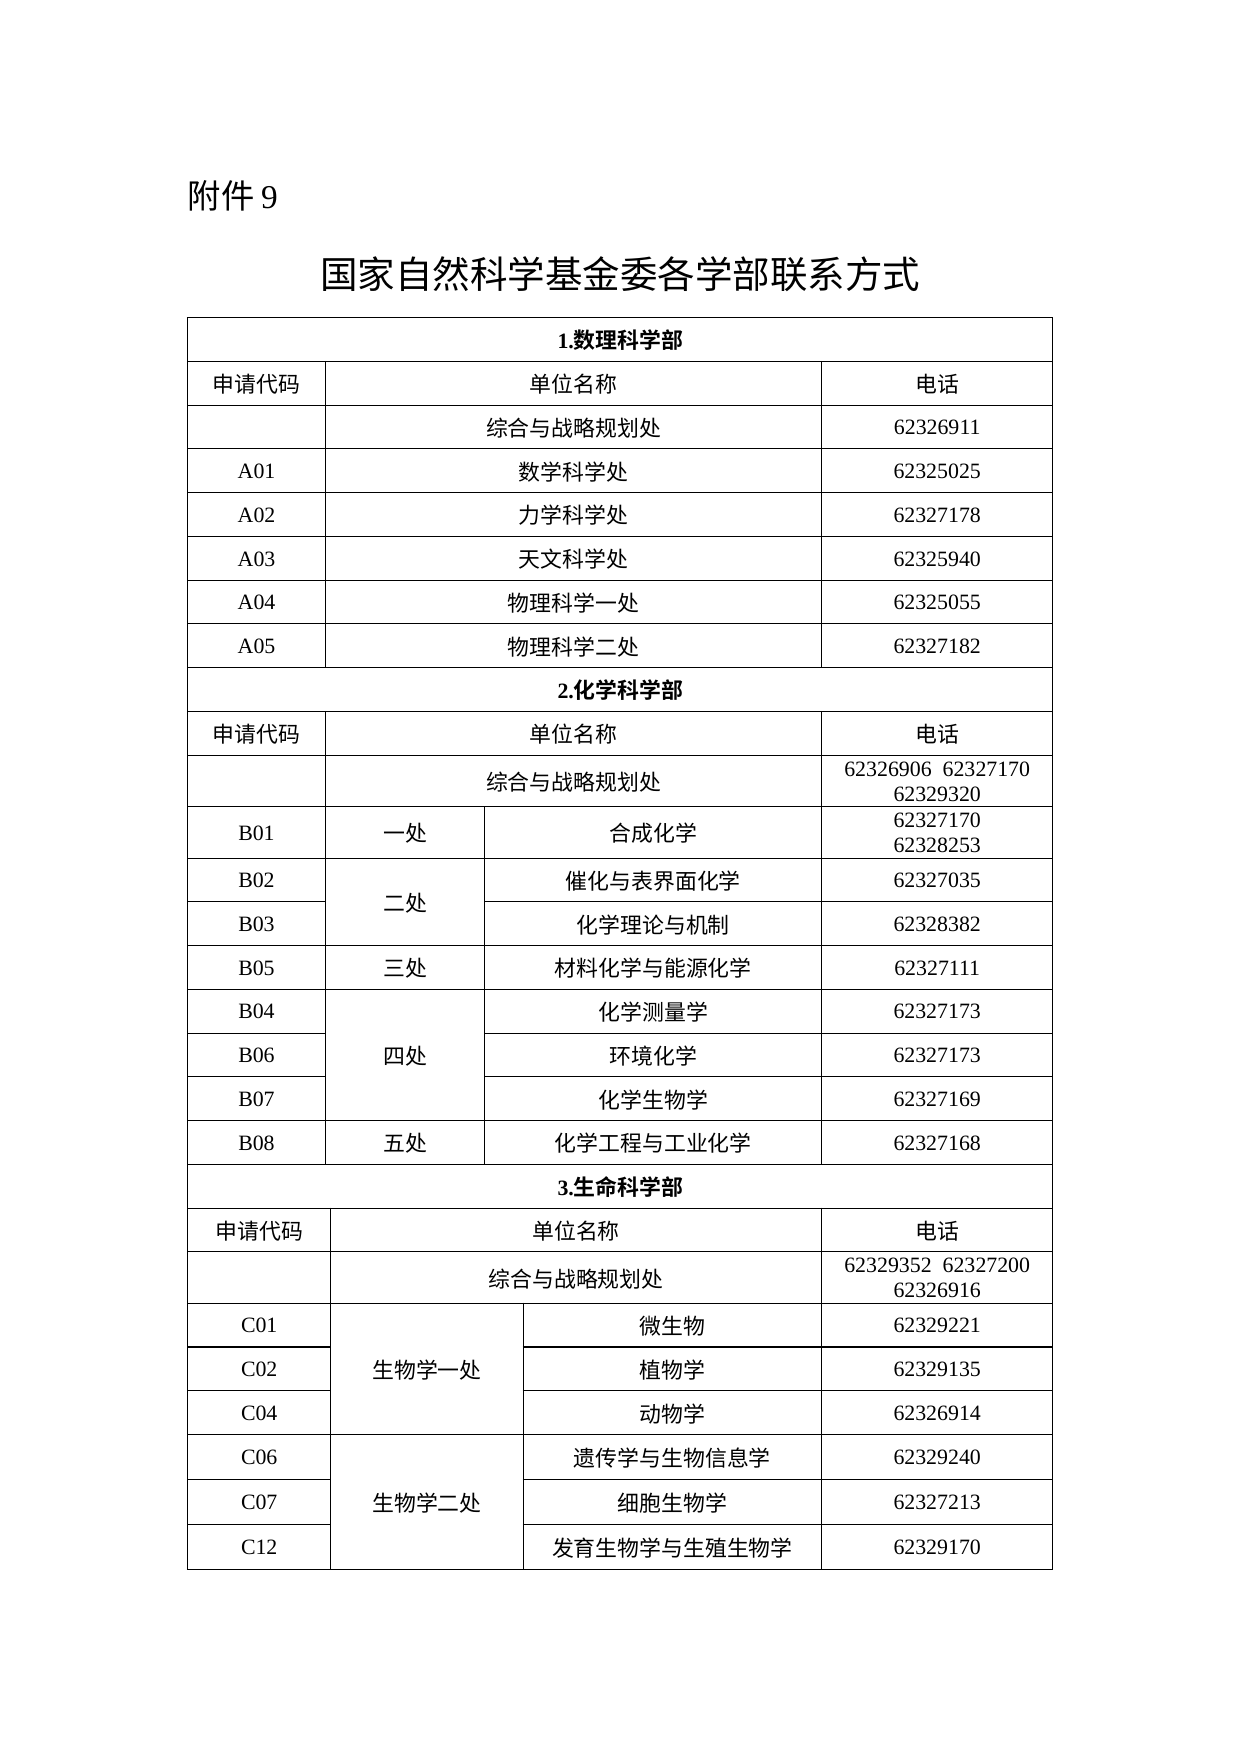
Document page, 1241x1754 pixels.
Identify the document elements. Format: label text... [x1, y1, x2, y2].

table_cell 62327169 [822, 1077, 1052, 1120]
table_cell A05 [188, 624, 325, 667]
table_cell B02 [188, 859, 325, 901]
table_cell 细胞生物学 [524, 1480, 821, 1524]
table_cell 62329221 [822, 1304, 1052, 1346]
table_cell 62327168 [822, 1121, 1052, 1164]
table_cell [188, 406, 325, 448]
table_cell 遗传学与生物信息学 [524, 1435, 821, 1479]
table_cell 力学科学处 [326, 493, 821, 536]
table_cell 申请代码 [188, 712, 325, 754]
table_cell 综合与战略规划处 [331, 1252, 821, 1303]
table_cell 五处 [326, 1121, 484, 1164]
table_cell A02 [188, 493, 325, 536]
table_cell 62326911 [822, 406, 1052, 448]
table_cell 化学工程与工业化学 [485, 1121, 821, 1164]
table_cell 四处 [326, 990, 484, 1120]
table_cell 62325055 [822, 581, 1052, 623]
table_cell 数学科学处 [326, 449, 821, 492]
table_cell 62329170 [822, 1525, 1052, 1568]
table_cell 生物学一处 [331, 1304, 523, 1434]
table_cell 申请代码 [188, 1209, 330, 1251]
table_cell B01 [188, 807, 325, 857]
table_cell 综合与战略规划处 [326, 406, 821, 448]
table_cell 62327178 [822, 493, 1052, 536]
table_cell 生物学二处 [331, 1435, 523, 1568]
table_cell 62327170 62328253 [822, 807, 1052, 857]
table_cell 二处 [326, 859, 484, 945]
table_cell 单位名称 [331, 1209, 821, 1251]
table_cell 催化与表界面化学 [485, 859, 821, 901]
table_cell 62329240 [822, 1435, 1052, 1479]
table_cell C04 [188, 1391, 330, 1434]
table_cell 物理科学二处 [326, 624, 821, 667]
table_cell 电话 [822, 362, 1052, 404]
table_cell 综合与战略规划处 [326, 756, 821, 806]
table_cell [188, 1252, 330, 1303]
table_cell 环境化学 [485, 1034, 821, 1076]
table_cell 单位名称 [326, 362, 821, 404]
table_cell 3.生命科学部 [188, 1165, 1052, 1207]
table_cell 化学生物学 [485, 1077, 821, 1120]
table_cell 物理科学一处 [326, 581, 821, 623]
table_cell 微生物 [524, 1304, 821, 1346]
table_cell 动物学 [524, 1391, 821, 1434]
table_cell 62327213 [822, 1480, 1052, 1524]
table_cell 材料化学与能源化学 [485, 946, 821, 989]
table_cell C01 [188, 1304, 330, 1346]
table_cell 62329352 62327200 62326916 [822, 1252, 1052, 1303]
table_cell 62326914 [822, 1391, 1052, 1434]
table_cell B05 [188, 946, 325, 989]
table_cell 62327173 [822, 990, 1052, 1032]
table_cell B08 [188, 1121, 325, 1164]
table_cell 申请代码 [188, 362, 325, 404]
table_cell B07 [188, 1077, 325, 1120]
table_cell 发育生物学与生殖生物学 [524, 1525, 821, 1568]
table_cell C07 [188, 1480, 330, 1524]
table_cell 62329135 [822, 1348, 1052, 1390]
table_cell A01 [188, 449, 325, 492]
table_cell A03 [188, 537, 325, 579]
table_cell 62326906 62327170 62329320 [822, 756, 1052, 806]
table_cell 植物学 [524, 1348, 821, 1390]
table_cell 62325025 [822, 449, 1052, 492]
table_cell 单位名称 [326, 712, 821, 754]
text 附件9 [187, 162, 1053, 227]
table_cell 三处 [326, 946, 484, 989]
table_cell 62327173 [822, 1034, 1052, 1076]
table_cell 电话 [822, 712, 1052, 754]
table_cell A04 [188, 581, 325, 623]
table_cell 62328382 [822, 902, 1052, 945]
table_cell 天文科学处 [326, 537, 821, 579]
table_cell 化学理论与机制 [485, 902, 821, 945]
table_header 1.数理科学部 [188, 318, 1052, 361]
table_cell 2.化学科学部 [188, 668, 1052, 711]
table_cell 一处 [326, 807, 484, 857]
table_cell B03 [188, 902, 325, 945]
table_cell C12 [188, 1525, 330, 1568]
table_cell C06 [188, 1435, 330, 1479]
table_cell B04 [188, 990, 325, 1032]
table_cell 62325940 [822, 537, 1052, 579]
table_cell 62327182 [822, 624, 1052, 667]
table_cell 化学测量学 [485, 990, 821, 1032]
table_cell [188, 756, 325, 806]
table_cell B06 [188, 1034, 325, 1076]
table_cell C02 [188, 1348, 330, 1390]
table_cell 62327035 [822, 859, 1052, 901]
table_cell 合成化学 [485, 807, 821, 857]
table_cell 电话 [822, 1209, 1052, 1251]
table_cell 62327111 [822, 946, 1052, 989]
text 国家自然科学基金委各学部联系方式 [187, 239, 1053, 304]
